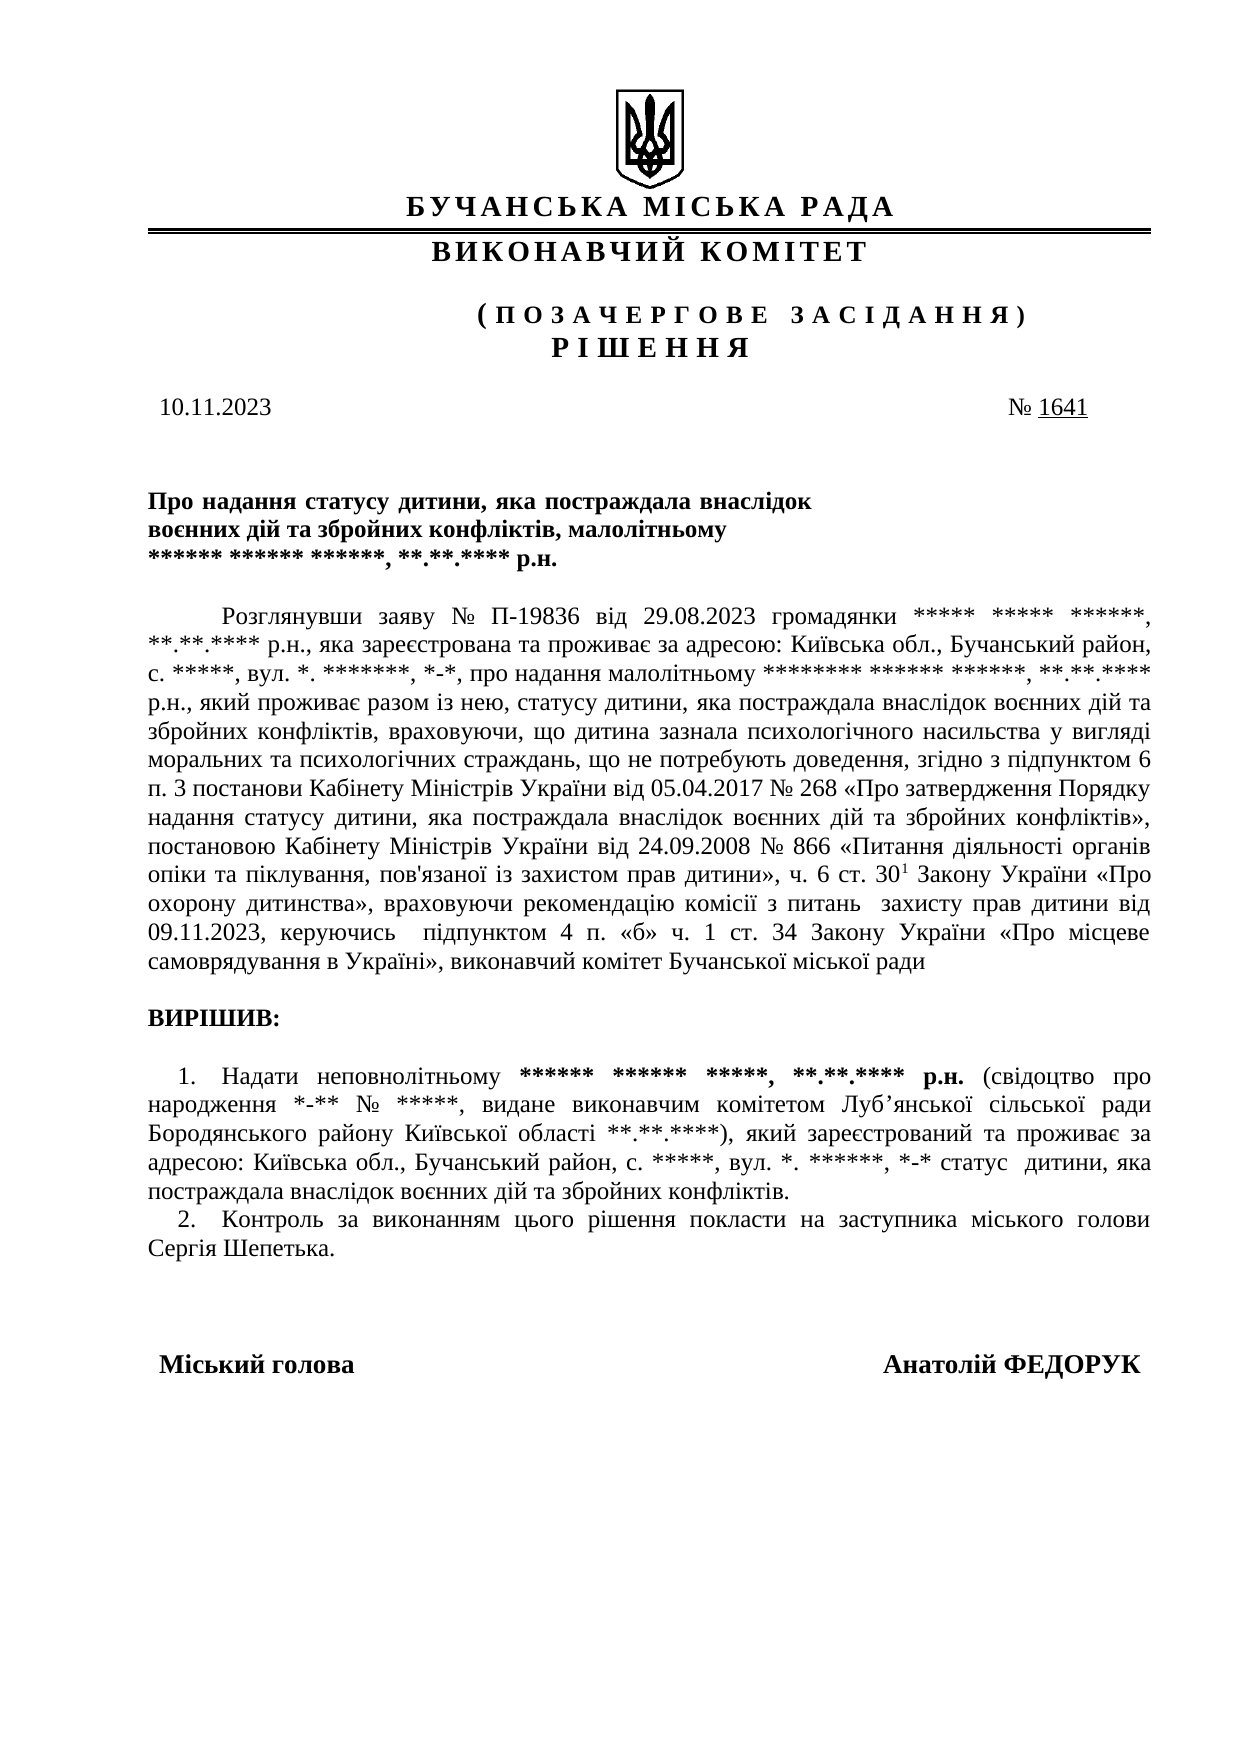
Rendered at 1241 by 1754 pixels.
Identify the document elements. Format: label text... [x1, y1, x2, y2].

table_header 10.11.2023 [148, 392, 650, 457]
list Контроль за виконанням цього рішення покласти на заступника міського голови Сергія Шепетька. [148, 1204, 1152, 1262]
text (ПОЗАЧЕРГОВЕ ЗАСІДАННЯ) [148, 296, 1152, 330]
text ****** ****** ******, **.**.**** р.н. [148, 543, 812, 572]
list Надати неповнолітньому ****** ****** *****, **.**.**** р.н. (свідоцтво про народження *-** № *****, видане виконавчим комітетом Луб’янської сільської ради Бородянського району Київської області **.**.****), який зареєстрований та проживає за адресою: Київська обл., Бучанський район, с. *****, вул. *. ******, *-* статус дитини, яка постраждала внаслідок воєнних дій та збройних конфліктів. [148, 1061, 1152, 1204]
text Про надання статусу дитини, яка постраждала внаслідок воєнних дій та збройних конфліктів, малолітньому [148, 486, 812, 543]
table_header Анатолій ФЕДОРУК [649, 1348, 1152, 1379]
text Розглянувши заяву № П-19836 від 29.08.2023 громадянки ***** ***** ******, **.**.**** р.н., яка зареєстрована та проживає за адресою: Київська обл., Бучанський район, с. *****, вул. *. *******, *-*, про надання малолітньому ******** ****** ******, **.**.**** р.н., який проживає разом із нею, статусу дитини, яка постраждала внаслідок воєнних дій та збройних конфліктів, враховуючи, що дитина зазнала психологічного насильства у вигляді моральних та психологічних страждань, що не потребують доведення, згідно з підпунктом 6 п. 3 постанови Кабінету Міністрів України від 05.04.2017 № 268 «Про затвердження Порядку надання статусу дитини, яка постраждала внаслідок воєнних дій та збройних конфліктів», постановою Кабінету Міністрів України від 24.09.2008 № 866 «Питання діяльності органів опіки та піклування, пов'язаної із захистом прав дитини», ч. 6 ст. 301 Закону України «Про охорону дитинства», враховуючи рекомендацію комісії з питань захисту прав дитини від 09.11.2023, керуючись підпунктом 4 п. «б» ч. 1 ст. 34 Закону України «Про місцеве самоврядування в Україні», виконавчий комітет Бучанської міської ради [148, 601, 1152, 974]
table_header № 1641 [650, 392, 1152, 457]
picture [614, 88, 685, 189]
text РІШЕННЯ [148, 330, 1152, 363]
table_header Міський голова [148, 1348, 649, 1379]
text ВИРІШИВ: [148, 1003, 1152, 1032]
table_header ВИКОНАВЧИЙ КОМІТЕТ [148, 234, 1151, 296]
text БУЧАНСЬКА МІСЬКА РАДА [148, 189, 1152, 223]
